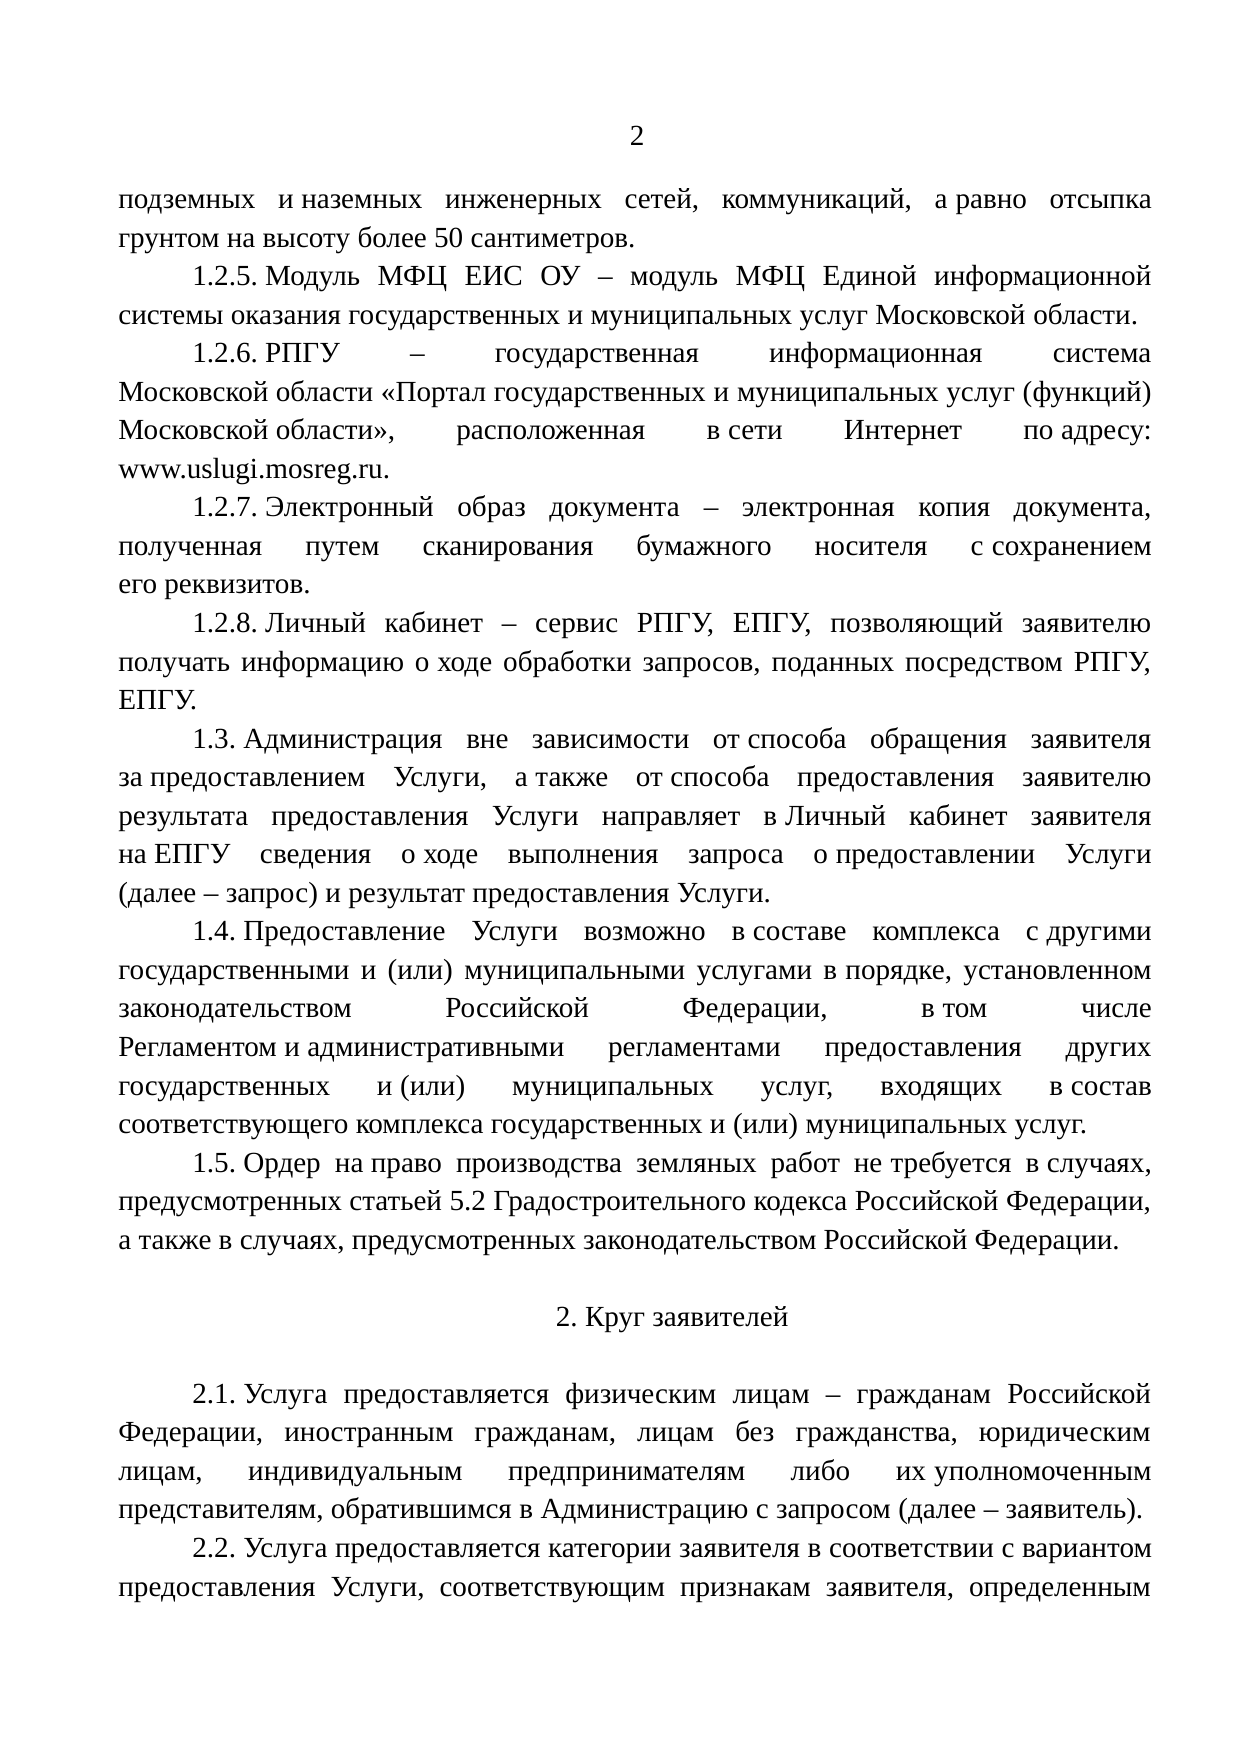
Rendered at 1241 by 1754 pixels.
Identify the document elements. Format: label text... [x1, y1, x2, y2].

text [118, 181, 1152, 253]
text 1.2.8. Личный кабинет ⁠–⁠ сервис РПГУ, ЕПГУ, позволяющий заявителю получать информацию о ходе обработки запросов, поданных посредством РПГУ, ЕПГУ. [118, 605, 1152, 716]
text 2.1. Услуга предоставляется физическим лицам – гражданам Российской Федерации, иностранным гражданам, лицам без гражданства, юридическим лицам, индивидуальным предпринимателям либо их уполномоченным представителям, обратившимся в Администрацию с запросом (далее – заявитель). [118, 1376, 1152, 1525]
text 1.2.6. РПГУ ⁠–⁠ государственная информационная система Московской области «Портал государственных и муниципальных услуг (функций) Московской области», расположенная в сети Интернет по адресу: www.uslugi.mosreg.ru. [118, 335, 1152, 484]
subtitle 2. Круг заявителей [118, 1299, 1152, 1332]
text 1.5. Ордер на право производства земляных работ не требуется в случаях, предусмотренных статьей 5.2 Градостроительного кодекса Российской Федерации, а также в случаях, предусмотренных законодательством Российской Федерации. [118, 1145, 1152, 1255]
text 1.2.5. Модуль МФЦ ЕИС ОУ ⁠–⁠ модуль МФЦ Единой информационной системы оказания государственных и муниципальных услуг Московской области. [118, 258, 1152, 330]
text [118, 1530, 1152, 1602]
text 1.2.7. Электронный образ документа ⁠–⁠ электронная копия документа, полученная путем сканирования бумажного носителя с сохранением его реквизитов. [118, 489, 1152, 600]
text 1.4. Предоставление Услуги возможно в составе комплекса с другими государственными и (или) муниципальными услугами в порядке, установленном законодательством Российской Федерации, в том числе Регламентом и административными регламентами предоставления других государственных и (или) муниципальных услуг, входящих в состав соответствующего комплекса государственных и (или) муниципальных услуг. [118, 913, 1152, 1140]
text 1.3. Администрация вне зависимости от способа обращения заявителя за предоставлением Услуги, а также от способа предоставления заявителю результата предоставления Услуги направляет в Личный кабинет заявителя на ЕПГУ сведения о ходе выполнения запроса о предоставлении Услуги (далее – запрос) и результат предоставления Услуги. [118, 721, 1152, 908]
